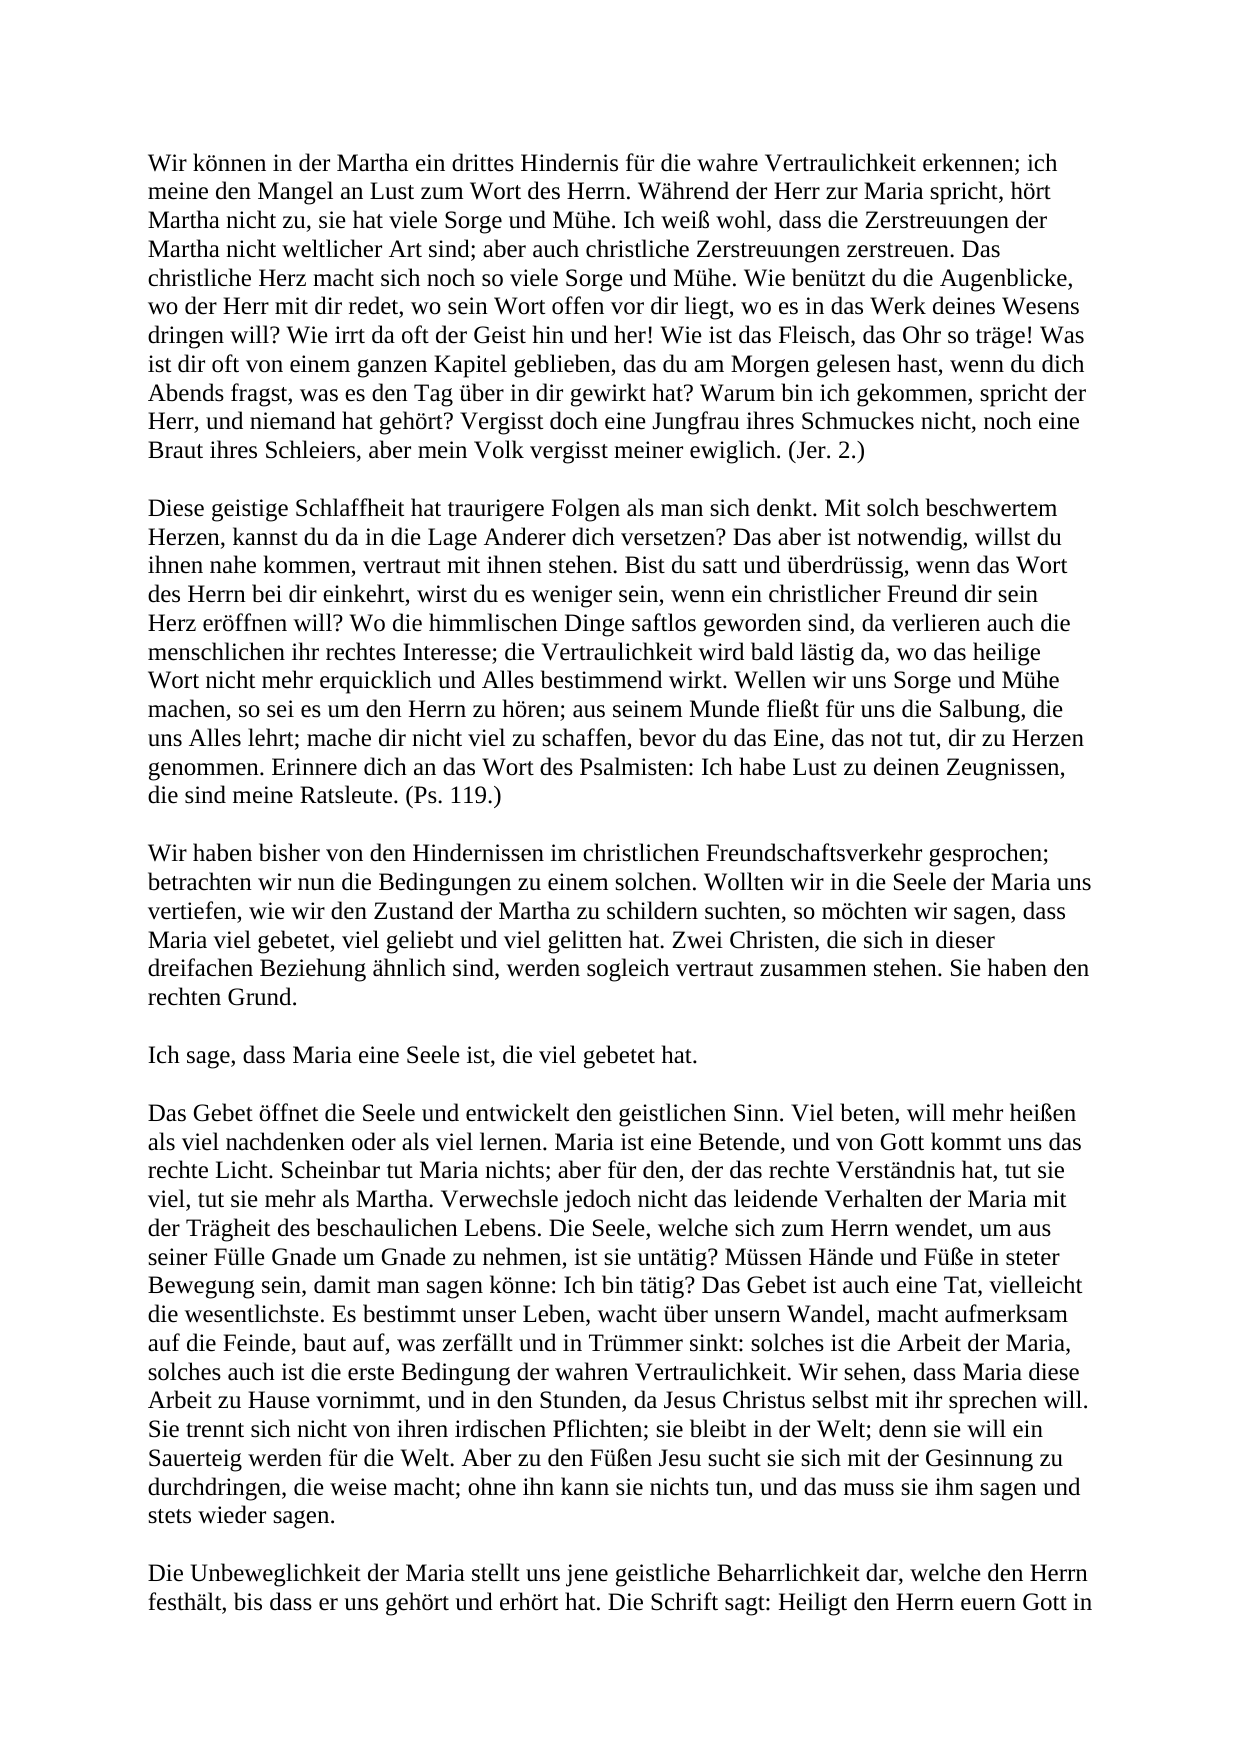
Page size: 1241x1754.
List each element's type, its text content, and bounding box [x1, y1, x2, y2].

text Wir können in der Martha ein drittes Hindernis für die wahre Vertraulichkeit erkennen; ich meine den Mangel an Lust zum Wort des Herrn. Während der Herr zur Maria spricht, hört Martha nicht zu, sie hat viele Sorge und Mühe. Ich weiß wohl, dass die Zerstreuungen der Martha nicht weltlicher Art sind; aber auch christliche Zerstreuungen zerstreuen. Das christliche Herz macht sich noch so viele Sorge und Mühe. Wie benützt du die Augenblicke, wo der Herr mit dir redet, wo sein Wort offen vor dir liegt, wo es in das Werk deines Wesens dringen will? Wie irrt da oft der Geist hin und her! Wie ist das Fleisch, das Ohr so träge! Was ist dir oft von einem ganzen Kapitel geblieben, das du am Morgen gelesen hast, wenn du dich Abends fragst, was es den Tag über in dir gewirkt hat? Warum bin ich gekommen, spricht der Herr, und niemand hat gehört? Vergisst doch eine Jungfrau ihres Schmuckes nicht, noch eine Braut ihres Schleiers, aber mein Volk vergisst meiner ewiglich. (Jer. 2.) [148, 148, 1093, 464]
text Ich sage, dass Maria eine Seele ist, die viel gebetet hat. [148, 1040, 1093, 1069]
text Diese geistige Schlaffheit hat traurigere Folgen als man sich denkt. Mit solch beschwertem Herzen, kannst du da in die Lage Anderer dich versetzen? Das aber ist notwendig, willst du ihnen nahe kommen, vertraut mit ihnen stehen. Bist du satt und überdrüssig, wenn das Wort des Herrn bei dir einkehrt, wirst du es weniger sein, wenn ein christlicher Freund dir sein Herz eröffnen will? Wo die himmlischen Dinge saftlos geworden sind, da verlieren auch die menschlichen ihr rechtes Interesse; die Vertraulichkeit wird bald lästig da, wo das heilige Wort nicht mehr erquicklich und Alles bestimmend wirkt. Wellen wir uns Sorge und Mühe machen, so sei es um den Herrn zu hören; aus seinem Munde fließt für uns die Salbung, die uns Alles lehrt; mache dir nicht viel zu schaffen, bevor du das Eine, das not tut, dir zu Herzen genommen. Erinnere dich an das Wort des Psalmisten: Ich habe Lust zu deinen Zeugnissen, die sind meine Ratsleute. (Ps. 119.) [148, 493, 1093, 809]
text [148, 1558, 1093, 1616]
text Wir haben bisher von den Hindernissen im christlichen Freundschaftsverkehr gesprochen; betrachten wir nun die Bedingungen zu einem solchen. Wollten wir in die Seele der Maria uns vertiefen, wie wir den Zustand der Martha zu schildern suchten, so möchten wir sagen, dass Maria viel gebetet, viel geliebt und viel gelitten hat. Zwei Christen, die sich in dieser dreifachen Beziehung ähnlich sind, werden sogleich vertraut zusammen stehen. Sie haben den rechten Grund. [148, 838, 1093, 1011]
text Das Gebet öffnet die Seele und entwickelt den geistlichen Sinn. Viel beten, will mehr heißen als viel nachdenken oder als viel lernen. Maria ist eine Betende, und von Gott kommt uns das rechte Licht. Scheinbar tut Maria nichts; aber für den, der das rechte Verständnis hat, tut sie viel, tut sie mehr als Martha. Verwechsle jedoch nicht das leidende Verhalten der Maria mit der Trägheit des beschaulichen Lebens. Die Seele, welche sich zum Herrn wendet, um aus seiner Fülle Gnade um Gnade zu nehmen, ist sie untätig? Müssen Hände und Füße in steter Bewegung sein, damit man sagen könne: Ich bin tätig? Das Gebet ist auch eine Tat, vielleicht die wesentlichste. Es bestimmt unser Leben, wacht über unsern Wandel, macht aufmerksam auf die Feinde, baut auf, was zerfällt und in Trümmer sinkt: solches ist die Arbeit der Maria, solches auch ist die erste Bedingung der wahren Vertraulichkeit. Wir sehen, dass Maria diese Arbeit zu Hause vornimmt, und in den Stunden, da Jesus Christus selbst mit ihr sprechen will. Sie trennt sich nicht von ihren irdischen Pflichten; sie bleibt in der Welt; denn sie will ein Sauerteig werden für die Welt. Aber zu den Füßen Jesu sucht sie sich mit der Gesinnung zu durchdringen, die weise macht; ohne ihn kann sie nichts tun, und das muss sie ihm sagen und stets wieder sagen. [148, 1098, 1093, 1529]
